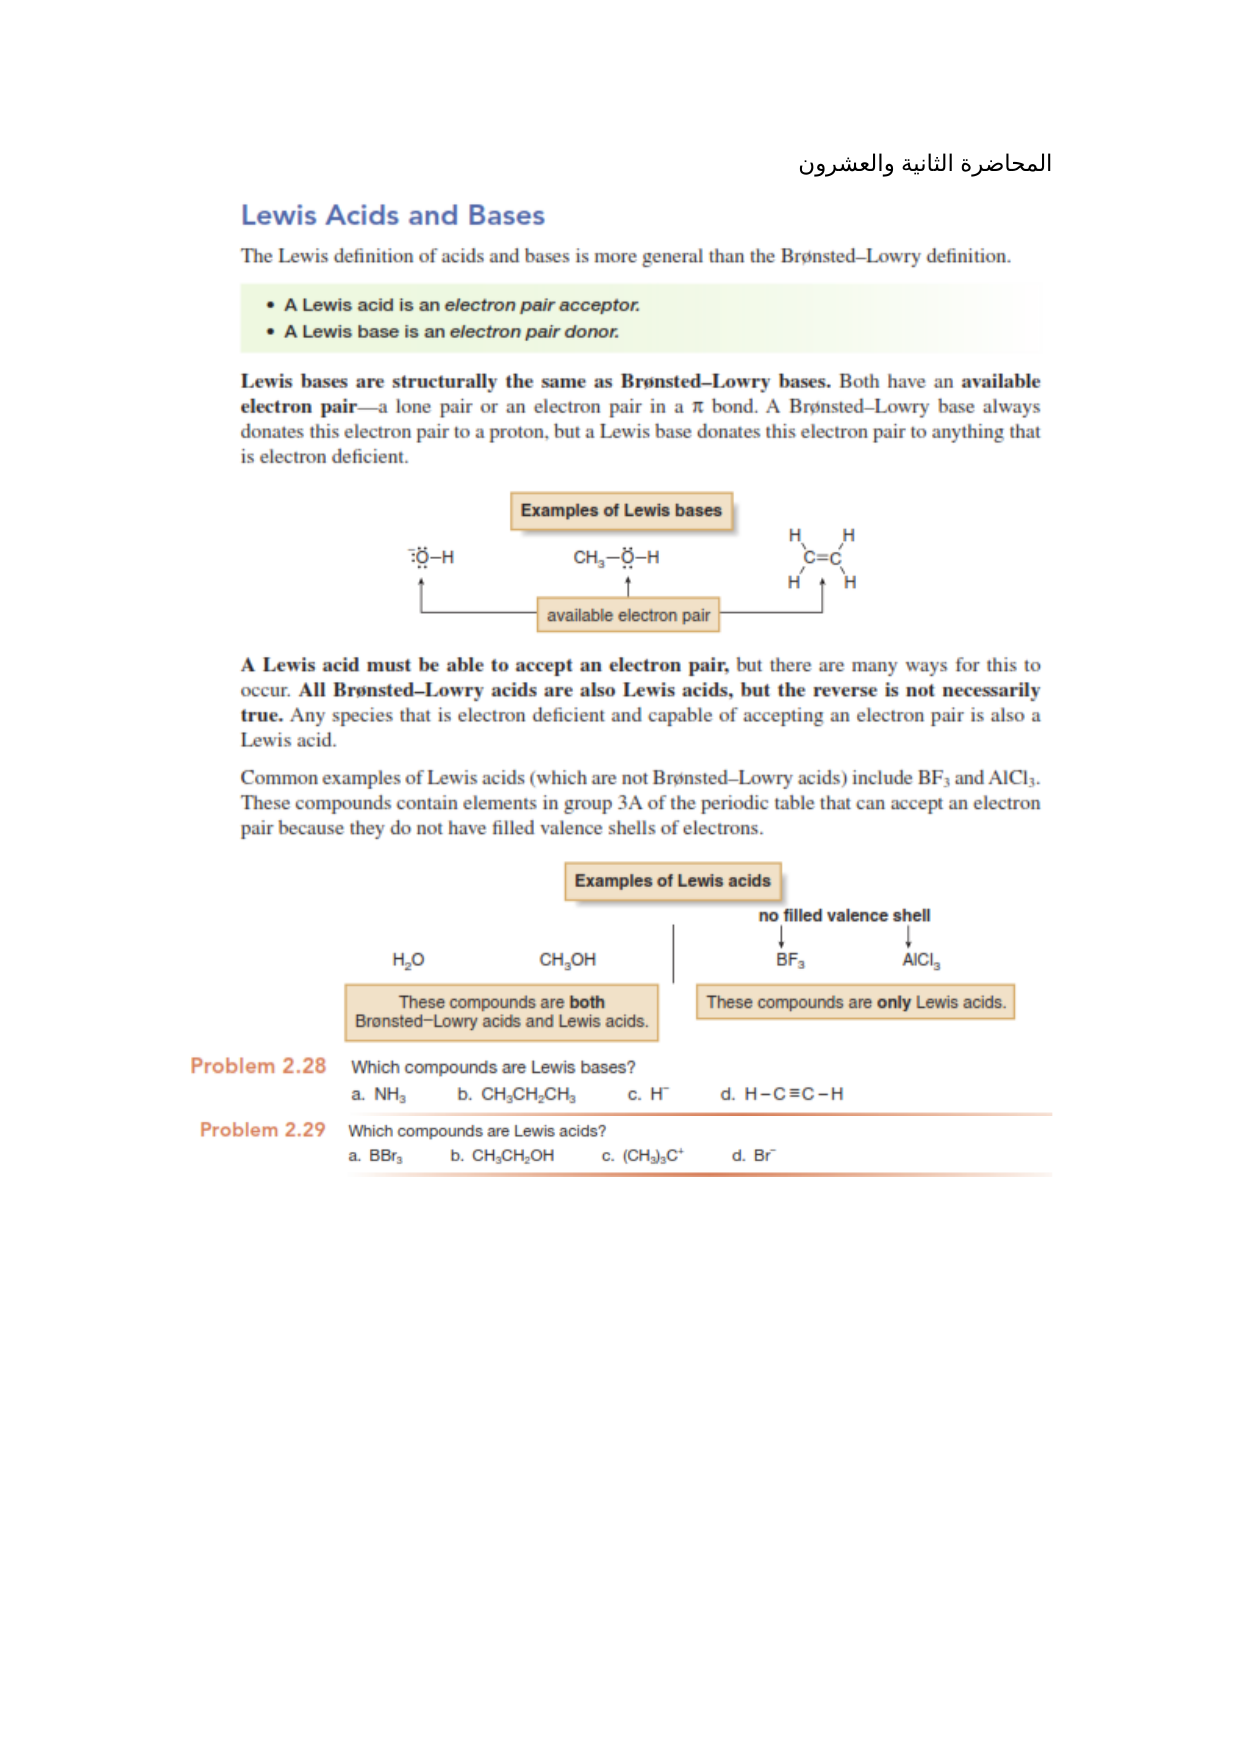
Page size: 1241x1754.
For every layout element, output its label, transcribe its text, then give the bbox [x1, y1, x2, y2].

text المحاضرة الثانية والعشرون [187, 150, 1053, 176]
picture [229, 201, 1053, 844]
picture [310, 847, 1053, 1051]
picture [187, 1119, 1053, 1177]
picture [187, 1054, 1053, 1116]
